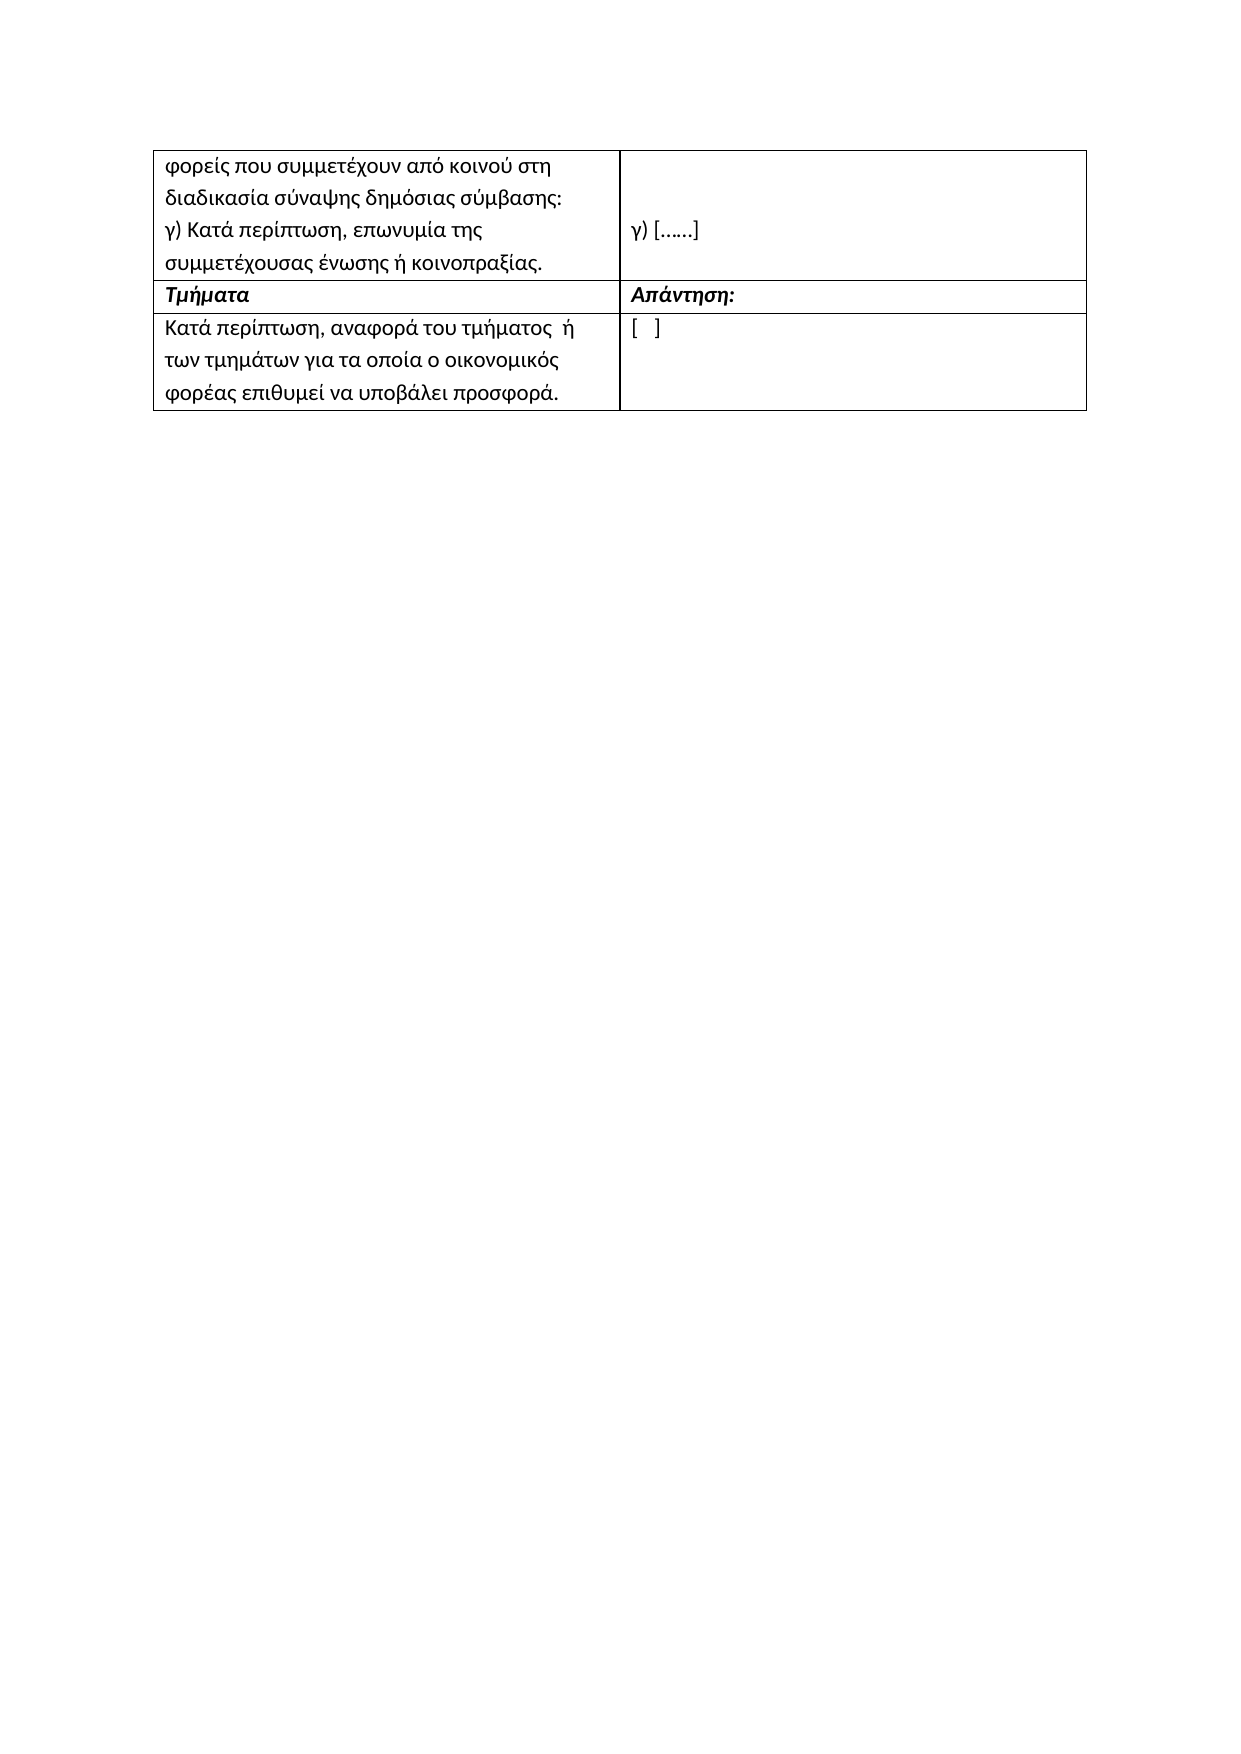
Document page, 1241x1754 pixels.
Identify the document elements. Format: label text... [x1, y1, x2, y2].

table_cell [621, 151, 1086, 279]
table_cell Τμήματα [154, 281, 619, 312]
table_cell [ ] [621, 314, 1086, 410]
table_cell Απάντηση: [621, 281, 1086, 312]
table_cell Κατά περίπτωση, αναφορά του τμήματος ή των τμημάτων για τα οποία ο οικονομικός φορέας επιθυμεί να υποβάλει προσφορά. [154, 314, 619, 410]
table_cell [154, 151, 619, 279]
